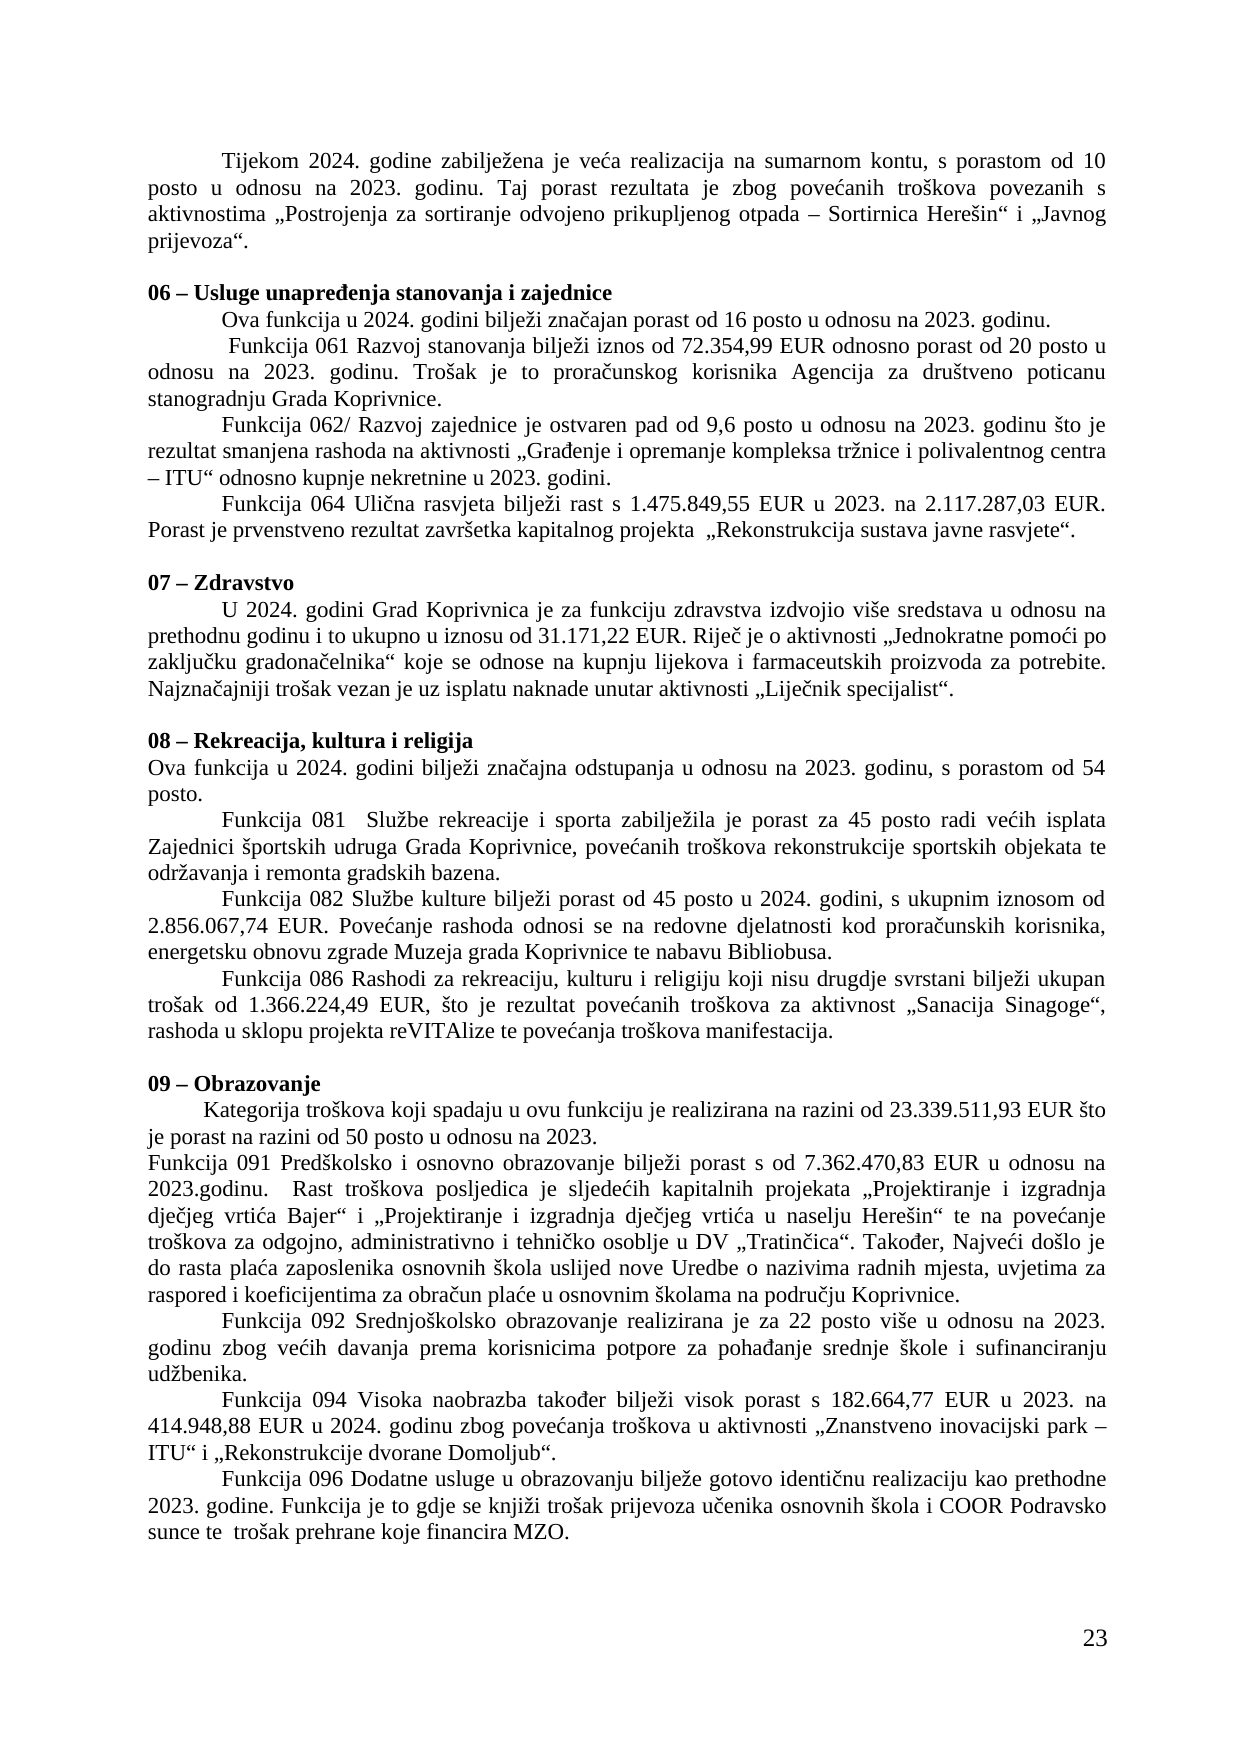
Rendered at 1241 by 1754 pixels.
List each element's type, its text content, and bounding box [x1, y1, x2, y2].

text Funkcija 061 Razvoj stanovanja bilježi iznos od 72.354,99 EUR odnosno porast od 20 posto u odnosu na 2023. godinu. Trošak je to proračunskog korisnika Agencija za društveno poticanu stanogradnju Grada Koprivnice. [148, 332, 1107, 411]
text Funkcija 064 Ulična rasvjeta bilježi rast s 1.475.849,55 EUR u 2023. na 2.117.287,03 EUR. Porast je prvenstveno rezultat završetka kapitalnog projekta „Rekonstrukcija sustava javne rasvjete“. [148, 490, 1107, 543]
text Funkcija 096 Dodatne usluge u obrazovanju bilježe gotovo identičnu realizaciju kao prethodne 2023. godine. Funkcija je to gdje se knjiži trošak prijevoza učenika osnovnih škola i COOR Podravsko sunce te trošak prehrane koje financira MZO. [148, 1465, 1107, 1544]
text Funkcija 086 Rashodi za rekreaciju, kulturu i religiju koji nisu drugdje svrstani bilježi ukupan trošak od 1.366.224,49 EUR, što je rezultat povećanih troškova za aktivnost „Sanacija Sinagoge“, rashoda u sklopu projekta reVITAlize te povećanja troškova manifestacija. [148, 964, 1107, 1044]
text 06 – Usluge unapređenja stanovanja i zajednice [148, 279, 1107, 306]
text U 2024. godini Grad Koprivnica je za funkciju zdravstva izdvojio više sredstava u odnosu na prethodnu godinu i to ukupno u iznosu od 31.171,22 EUR. Riječ je o aktivnosti „Jednokratne pomoći po zaključku gradonačelnika“ koje se odnose na kupnju lijekova i farmaceutskih proizvoda za potrebite. Najznačajniji trošak vezan je uz isplatu naknade unutar aktivnosti „Liječnik specijalist“. [148, 596, 1107, 701]
text Funkcija 091 Predškolsko i osnovno obrazovanje bilježi porast s od 7.362.470,83 EUR u odnosu na 2023.godinu. Rast troškova posljedica je sljedećih kapitalnih projekata „Projektiranje i izgradnja dječjeg vrtića Bajer“ i „Projektiranje i izgradnja dječjeg vrtića u naselju Herešin“ te na povećanje troškova za odgojno, administrativno i tehničko osoblje u DV „Tratinčica“. Također, Najveći došlo je do rasta plaća zaposlenika osnovnih škola uslijed nove Uredbe o nazivima radnih mjesta, uvjetima za raspored i koeficijentima za obračun plaće u osnovnim školama na području Koprivnice. [148, 1149, 1107, 1307]
text 07 – Zdravstvo [148, 569, 1107, 596]
text Ova funkcija u 2024. godini bilježi značajna odstupanja u odnosu na 2023. godinu, s porastom od 54 posto. [148, 754, 1107, 806]
text Funkcija 081 Službe rekreacije i sporta zabilježila je porast za 45 posto radi većih isplata Zajednici športskih udruga Grada Koprivnice, povećanih troškova rekonstrukcije sportskih objekata te održavanja i remonta gradskih bazena. [148, 806, 1107, 886]
text Funkcija 092 Srednjoškolsko obrazovanje realizirana je za 22 posto više u odnosu na 2023. godinu zbog većih davanja prema korisnicima potpore za pohađanje srednje škole i sufinanciranju udžbenika. [148, 1307, 1107, 1386]
text Funkcija 062/ Razvoj zajednice je ostvaren pad od 9,6 posto u odnosu na 2023. godinu što je rezultat smanjena rashoda na aktivnosti „Građenje i opremanje kompleksa tržnice i polivalentnog centra – ITU“ odnosno kupnje nekretnine u 2023. godini. [148, 411, 1107, 490]
text 08 – Rekreacija, kultura i religija [148, 727, 1107, 754]
text Kategorija troškova koji spadaju u ovu funkciju je realizirana na razini od 23.339.511,93 EUR što je porast na razini od 50 posto u odnosu na 2023. [148, 1096, 1107, 1149]
text Funkcija 082 Službe kulture bilježi porast od 45 posto u 2024. godini, s ukupnim iznosom od 2.856.067,74 EUR. Povećanje rashoda odnosi se na redovne djelatnosti kod proračunskih korisnika, energetsku obnovu zgrade Muzeja grada Koprivnice te nabavu Bibliobusa. [148, 886, 1107, 964]
text Funkcija 094 Visoka naobrazba također bilježi visok porast s 182.664,77 EUR u 2023. na 414.948,88 EUR u 2024. godinu zbog povećanja troškova u aktivnosti „Znanstveno inovacijski park – ITU“ i „Rekonstrukcije dvorane Domoljub“. [148, 1386, 1107, 1465]
text Ova funkcija u 2024. godini bilježi značajan porast od 16 posto u odnosu na 2023. godinu. [148, 306, 1107, 332]
text Tijekom 2024. godine zabilježena je veća realizacija na sumarnom kontu, s porastom od 10 posto u odnosu na 2023. godinu. Taj porast rezultata je zbog povećanih troškova povezanih s aktivnostima „Postrojenja za sortiranje odvojeno prikupljenog otpada – Sortirnica Herešin“ i „Javnog prijevoza“. [148, 148, 1107, 253]
text 09 – Obrazovanje [148, 1070, 1107, 1096]
